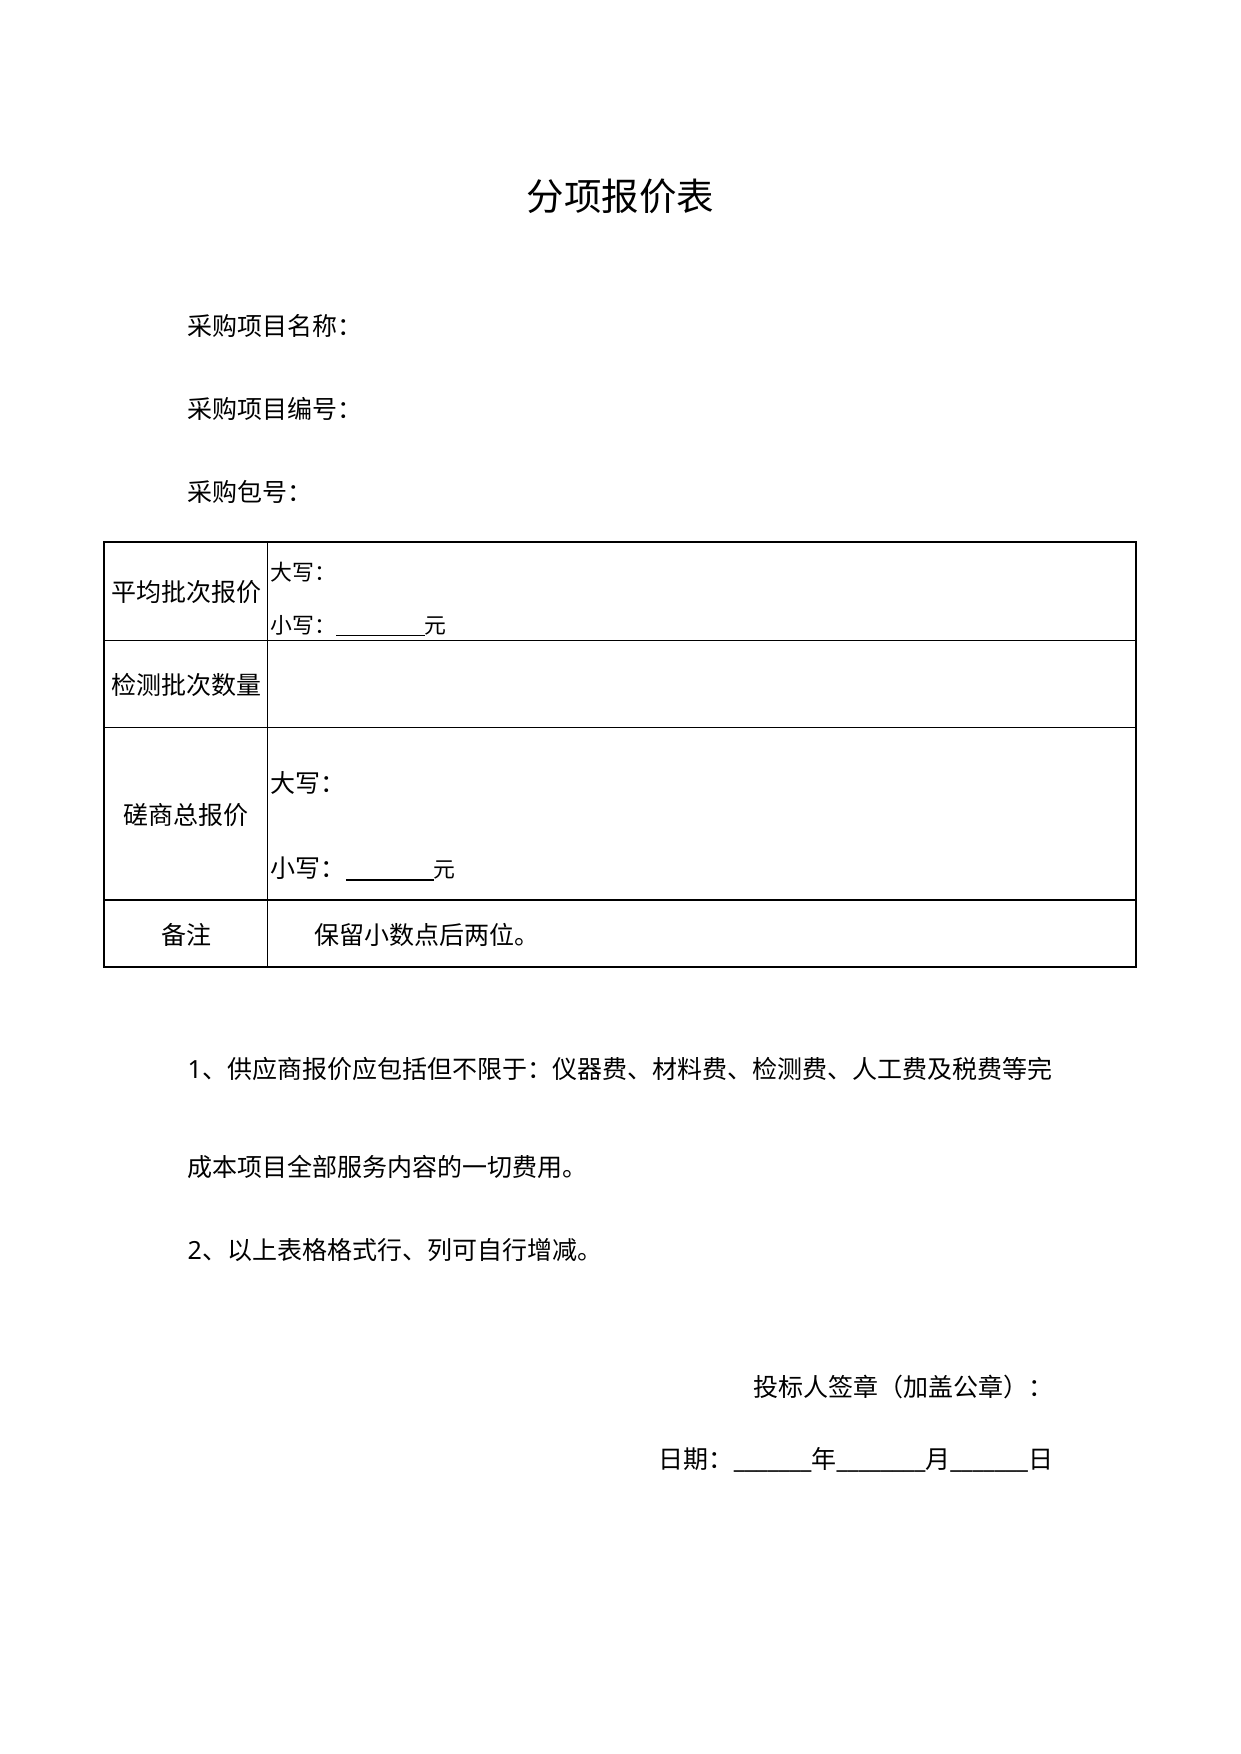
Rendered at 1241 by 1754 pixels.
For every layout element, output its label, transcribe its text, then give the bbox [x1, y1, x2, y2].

text 采购包号： [187, 458, 1053, 523]
table_cell 大写： 小写： 元 [268, 728, 1135, 899]
list 2、以上表格格式行、列可自行增减。 [187, 1216, 1053, 1281]
text 采购项目编号： [187, 375, 1053, 440]
table_cell 检测批次数量 [105, 641, 267, 727]
text 日期：_______年________月_______日 [187, 1440, 1053, 1476]
list 供应商报价应包括但不限于：仪器费、材料费、检测费、人工费及税费等完成本项目全部服务内容的一切费用。 [187, 1036, 1053, 1198]
text 分项报价表 [187, 162, 1053, 227]
table_header 平均批次报价 [105, 543, 267, 640]
table_header 大写： 小写： 元 [268, 543, 1135, 640]
table_cell [268, 641, 1135, 727]
text 投标人签章（加盖公章）： [187, 1367, 1053, 1404]
text 采购项目名称： [187, 292, 1053, 357]
table_cell 保留小数点后两位。 [268, 901, 1135, 966]
table_cell 磋商总报价 [105, 728, 267, 899]
table_cell 备注 [105, 901, 267, 966]
